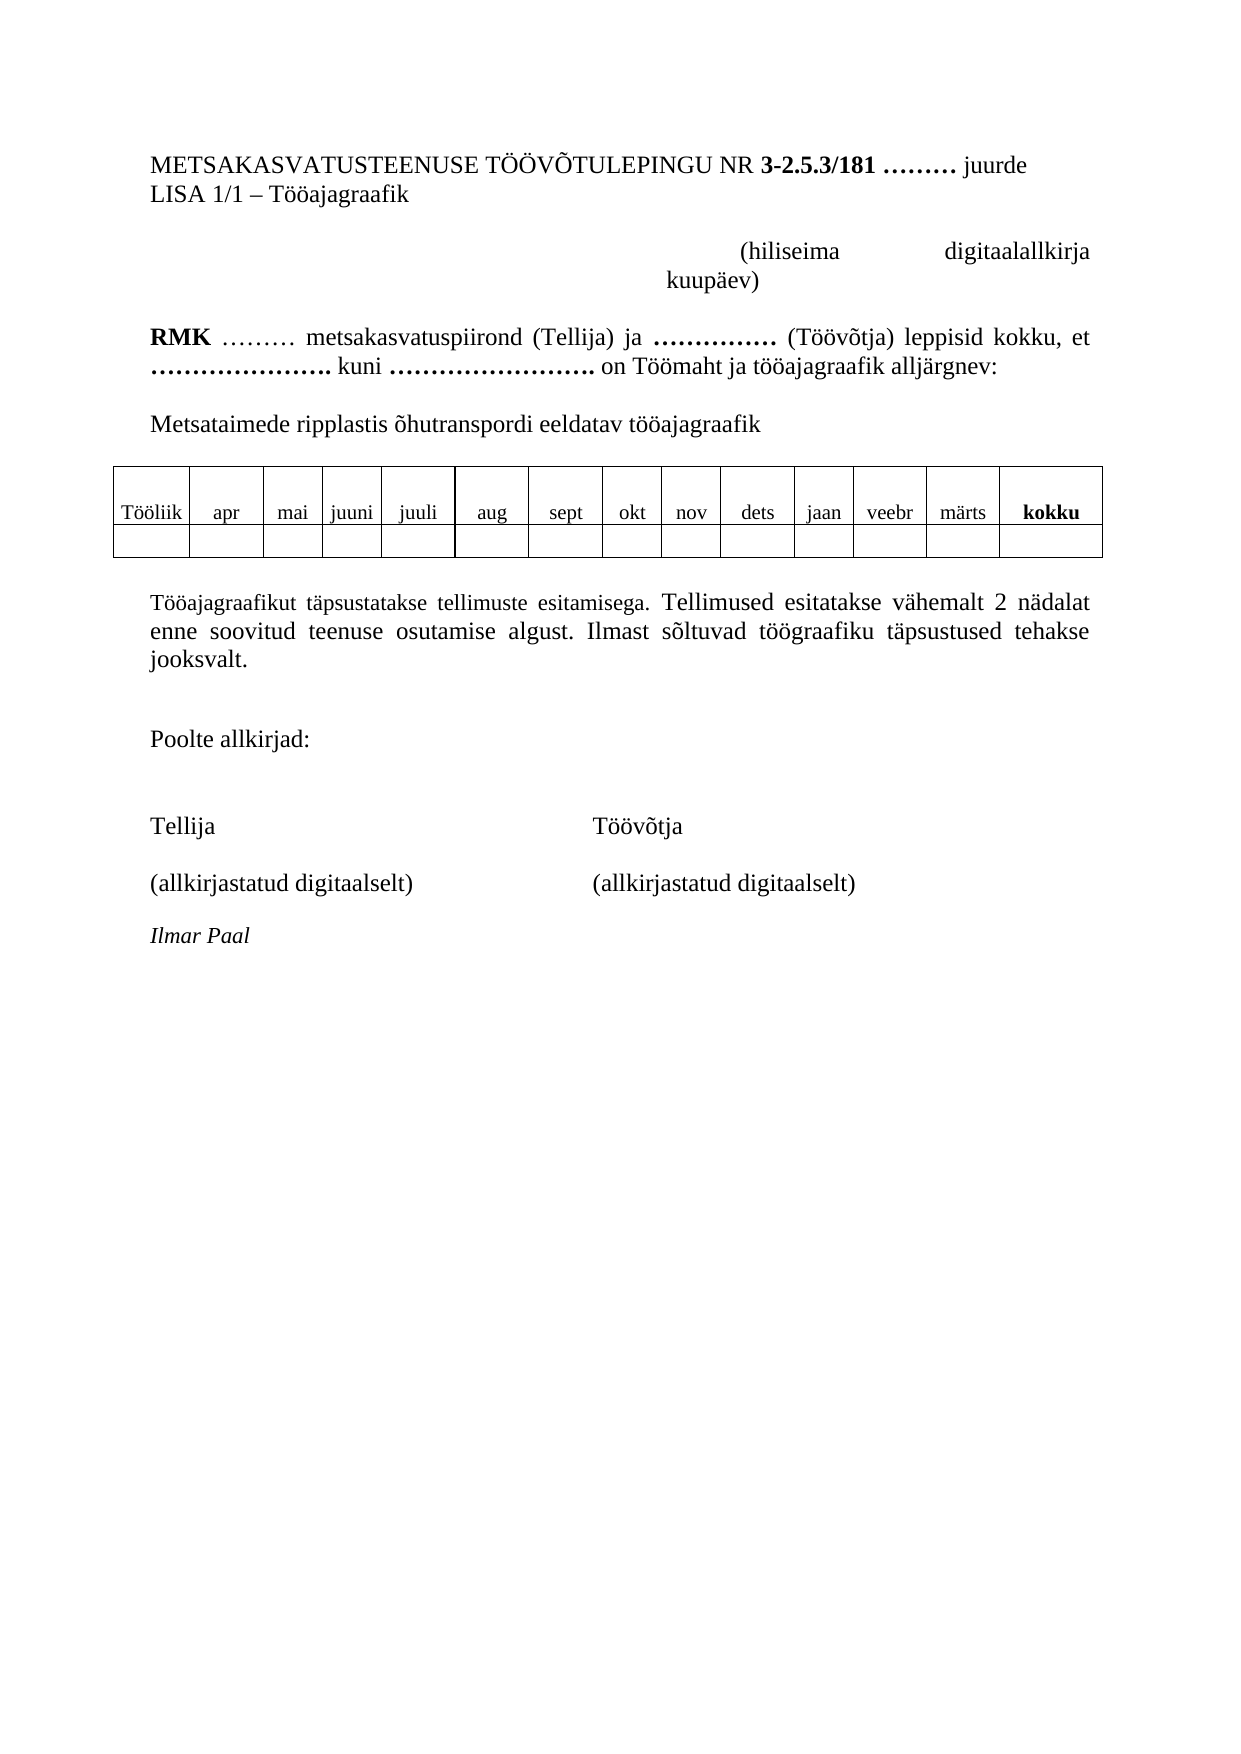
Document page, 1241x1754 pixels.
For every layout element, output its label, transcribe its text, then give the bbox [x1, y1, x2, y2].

table_cell [1000, 525, 1102, 557]
table_header Tööliik [114, 467, 189, 524]
list Tööajagraafikut täpsustatakse tellimuste esitamisega. Tellimused esitatakse vähemalt 2 nädalat enne soovitud teenuse osutamise algust. Ilmast sõltuvad töögraafiku täpsustused tehakse jooksvalt. [150, 587, 1090, 673]
table_header veebr [854, 467, 926, 524]
table_cell [323, 525, 381, 557]
table_cell [795, 525, 853, 557]
table_cell [603, 525, 661, 557]
table_cell [854, 525, 926, 557]
text LISA 1/1 – Tööajagraafik [150, 179, 1090, 207]
text Poolte allkirjad: [150, 724, 1090, 753]
table_cell [264, 525, 322, 557]
text (hiliseima digitaalallkirja kuupäev) [666, 236, 1090, 294]
text Metsataimede ripplastis õhutranspordi eeldatav tööajagraafik [150, 409, 1090, 437]
table_header mai [264, 467, 322, 524]
table_cell [529, 525, 602, 557]
table_cell [662, 525, 720, 557]
table_header dets [721, 467, 794, 524]
table_header juuni [323, 467, 381, 524]
table_cell [382, 525, 454, 557]
text Tellija Töövõtja [150, 811, 1090, 839]
subtitle Ilmar Paal [150, 922, 1090, 948]
table_header nov [662, 467, 720, 524]
table_header kokku [1000, 467, 1102, 524]
table_header sept [529, 467, 602, 524]
table_cell [114, 525, 189, 557]
table_cell [456, 525, 528, 557]
table_cell [721, 525, 794, 557]
table_header märts [927, 467, 999, 524]
text METSAKASVATUSTEENUSE TÖÖVÕTULEPINGU NR 3-2.5.3/181 ……… juurde [150, 150, 1090, 179]
table_header okt [603, 467, 661, 524]
text RMK ……… metsakasvatuspiirond (Tellija) ja …………… (Töövõtja) leppisid kokku, et …………………. kuni ……………………. on Töömaht ja tööajagraafik alljärgnev: [150, 322, 1090, 380]
table_header jaan [795, 467, 853, 524]
table_cell [927, 525, 999, 557]
table_header aug [456, 467, 528, 524]
table_header apr [190, 467, 263, 524]
text (allkirjastatud digitaalselt) (allkirjastatud digitaalselt) [150, 868, 1090, 897]
table_cell [190, 525, 263, 557]
table_header juuli [382, 467, 454, 524]
